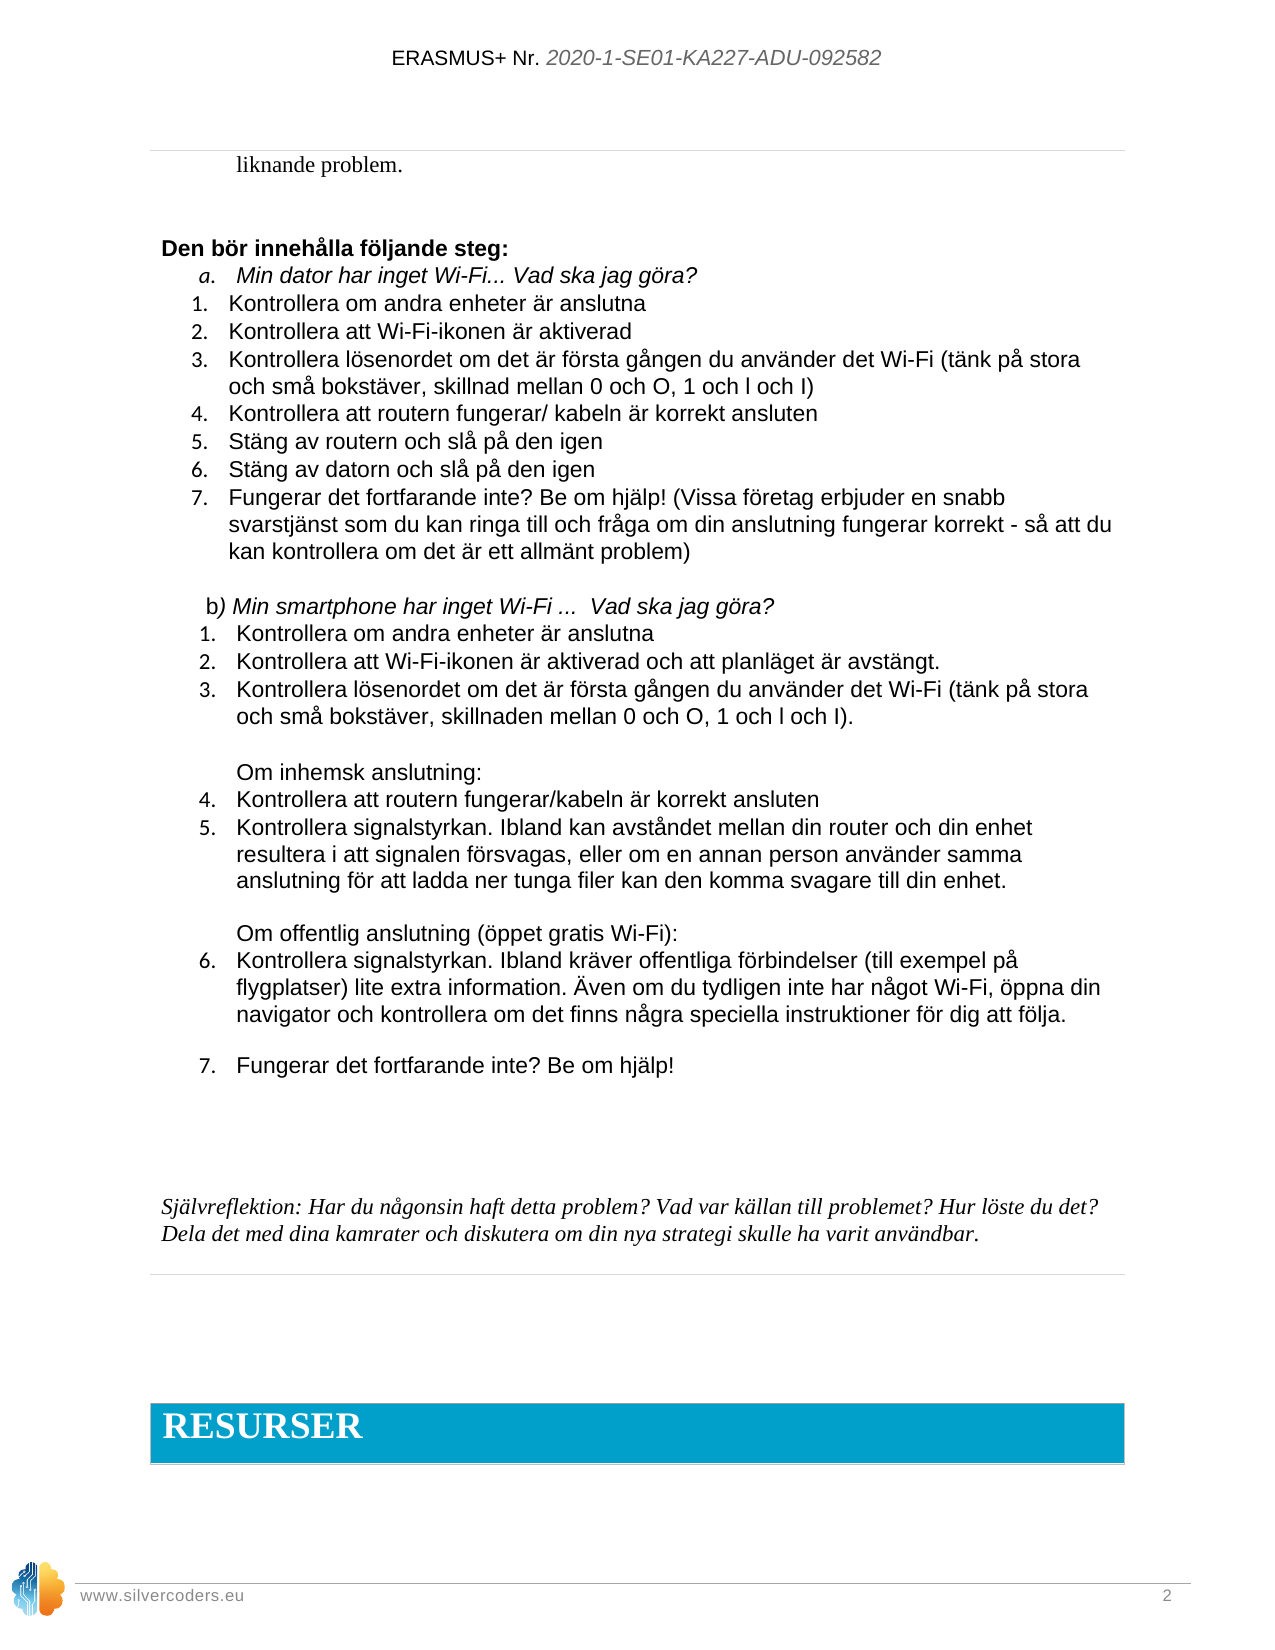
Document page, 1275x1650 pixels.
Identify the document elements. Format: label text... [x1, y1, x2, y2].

picture [11, 1562, 65, 1616]
table_header RESURSER [151, 1404, 1124, 1463]
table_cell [150, 151, 1125, 1274]
